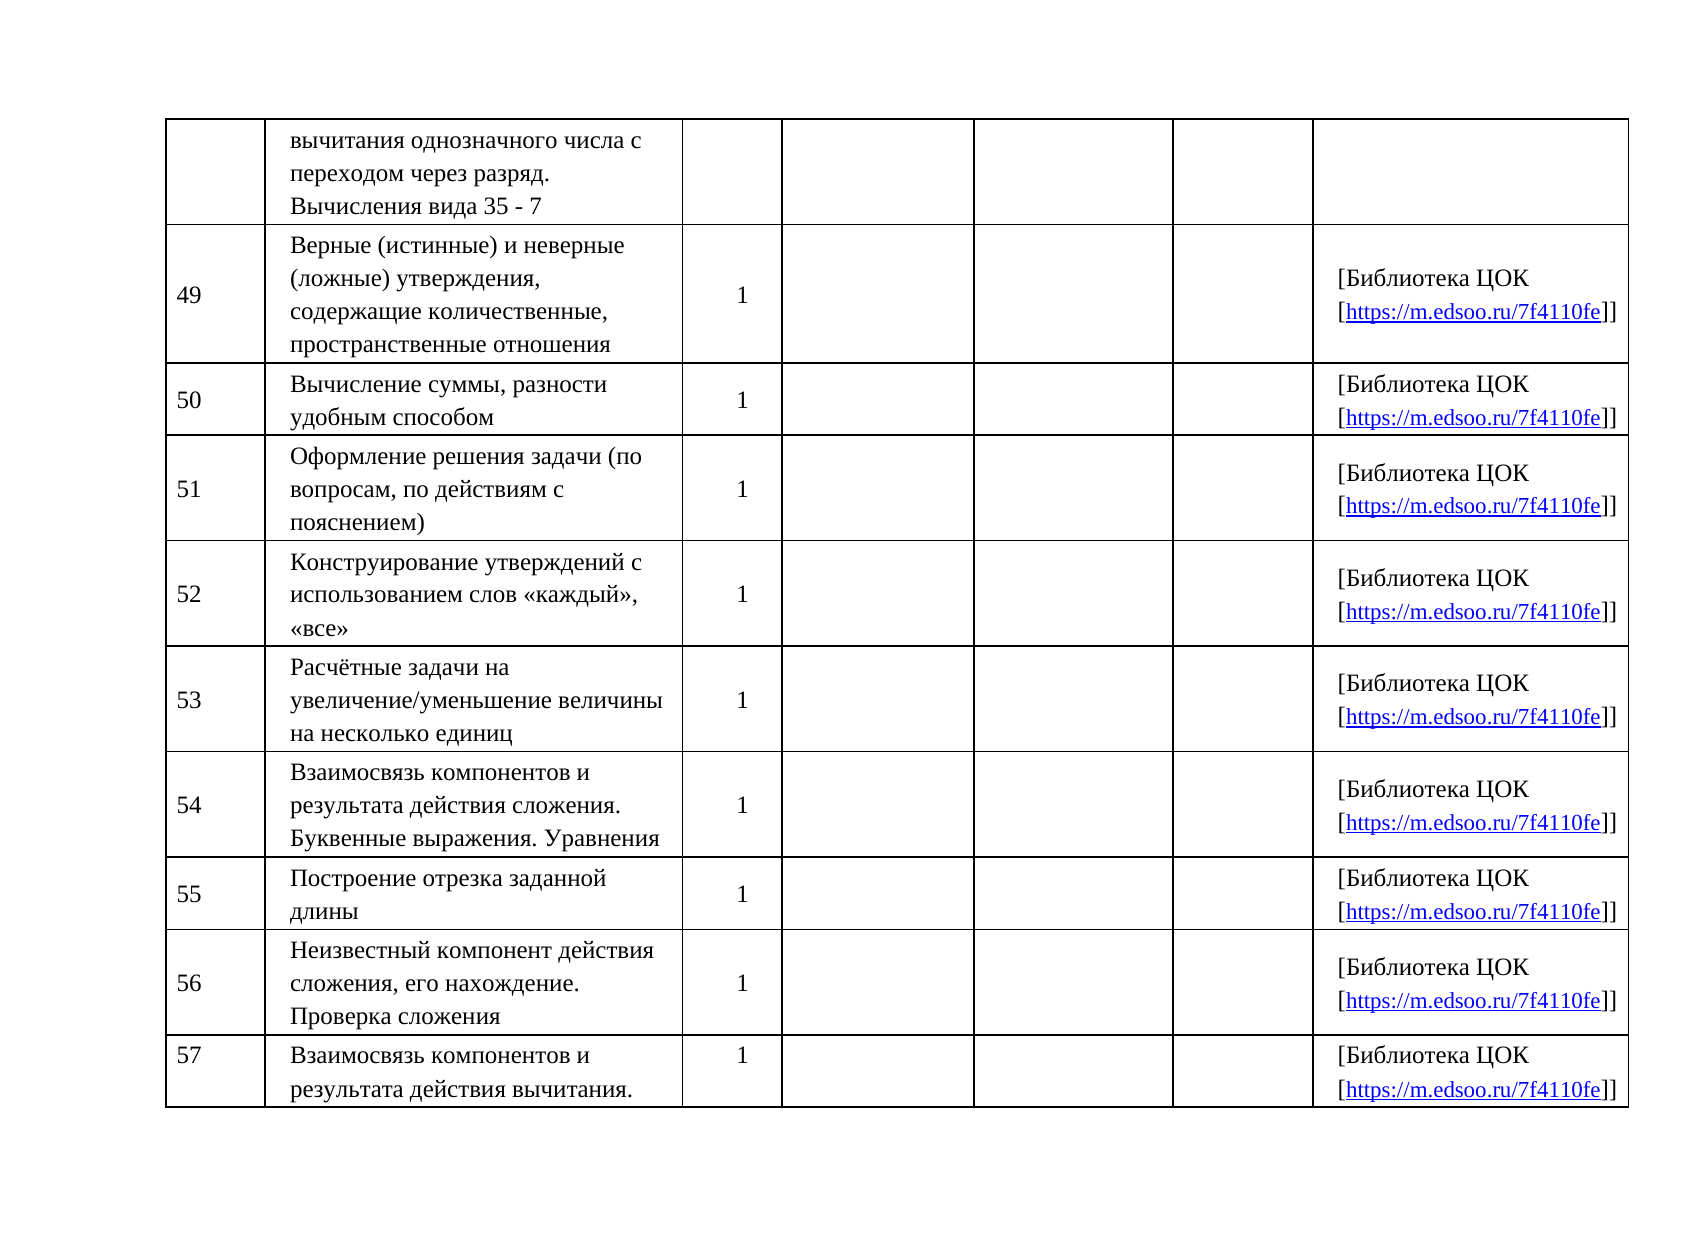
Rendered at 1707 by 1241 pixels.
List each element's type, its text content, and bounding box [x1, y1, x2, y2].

table_cell [1174, 364, 1312, 434]
table_cell Вычисление суммы, разности удобным способом [266, 364, 682, 434]
table_cell Взаимосвязь компонентов и результата действия сложения. Буквенные выражения. Уравнения [266, 752, 682, 856]
table_cell [1174, 1036, 1312, 1106]
table_cell 1 [683, 225, 781, 362]
table_cell Оформление решения задачи (по вопросам, по действиям с пояснением) [266, 436, 682, 540]
table_cell 54 [167, 752, 264, 856]
table_cell [Библиотека ЦОК [https://m.edsoo.ru/7f4110fe]] [1314, 858, 1628, 928]
table_cell 1 [683, 930, 781, 1034]
table_cell [Библиотека ЦОК [https://m.edsoo.ru/7f4110fe]] [1314, 541, 1628, 645]
table_cell [975, 930, 1172, 1034]
table_cell [1174, 858, 1312, 928]
table_cell [783, 752, 973, 856]
table_cell [Библиотека ЦОК [https://m.edsoo.ru/7f4110fe]] [1314, 364, 1628, 434]
table_cell [Библиотека ЦОК [https://m.edsoo.ru/7f4110fe]] [1314, 436, 1628, 540]
table_cell Верные (истинные) и неверные (ложные) утверждения, содержащие количественные, пространственные отношения [266, 225, 682, 362]
table_cell [1174, 541, 1312, 645]
table_cell Конструирование утверждений с использованием слов «каждый», «все» [266, 541, 682, 645]
table_cell 1 [683, 541, 781, 645]
table_cell 57 [167, 1036, 264, 1106]
table_cell [975, 225, 1172, 362]
table_cell 1 [683, 436, 781, 540]
table_cell [783, 541, 973, 645]
table_cell [975, 752, 1172, 856]
table_cell [1174, 647, 1312, 751]
table_cell [975, 541, 1172, 645]
table_cell [975, 1036, 1172, 1106]
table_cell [266, 120, 682, 223]
table_cell [975, 364, 1172, 434]
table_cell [1314, 930, 1628, 1034]
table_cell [1314, 1036, 1628, 1106]
table_cell 1 [683, 858, 781, 928]
table_cell Построение отрезка заданной длины [266, 858, 682, 928]
table_cell [1174, 436, 1312, 540]
table_cell [975, 436, 1172, 540]
table_cell 50 [167, 364, 264, 434]
table_cell 1 [683, 647, 781, 751]
table_cell 1 [683, 752, 781, 856]
table_cell [Библиотека ЦОК [https://m.edsoo.ru/7f4110fe]] [1314, 647, 1628, 751]
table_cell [1314, 120, 1628, 223]
table_cell [975, 858, 1172, 928]
table_cell 1 [683, 120, 781, 223]
table_cell [783, 364, 973, 434]
table_cell [783, 120, 973, 223]
table_cell 51 [167, 436, 264, 540]
table_cell 48 [167, 120, 264, 223]
table_cell 1 [683, 364, 781, 434]
table_cell [783, 930, 973, 1034]
table_cell [783, 436, 973, 540]
table_cell [Библиотека ЦОК [https://m.edsoo.ru/7f4110fe]] [1314, 225, 1628, 362]
table_cell [783, 647, 973, 751]
table_cell 55 [167, 858, 264, 928]
table_cell [975, 647, 1172, 751]
table_cell 49 [167, 225, 264, 362]
table_cell [975, 120, 1172, 223]
table_cell [783, 858, 973, 928]
table_cell [1174, 225, 1312, 362]
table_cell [266, 1036, 682, 1106]
table_cell [1174, 930, 1312, 1034]
table_cell [1174, 120, 1312, 223]
table_cell Неизвестный компонент действия сложения, его нахождение. Проверка сложения [266, 930, 682, 1034]
table_cell [783, 225, 973, 362]
table_cell 53 [167, 647, 264, 751]
table_cell [Библиотека ЦОК [https://m.edsoo.ru/7f4110fe]] [1314, 752, 1628, 856]
table_cell [1174, 752, 1312, 856]
table_cell Расчётные задачи на увеличение/уменьшение величины на несколько единиц [266, 647, 682, 751]
table_cell 1 [683, 1036, 781, 1106]
table_cell [783, 1036, 973, 1106]
table_cell 56 [167, 930, 264, 1034]
table_cell 52 [167, 541, 264, 645]
